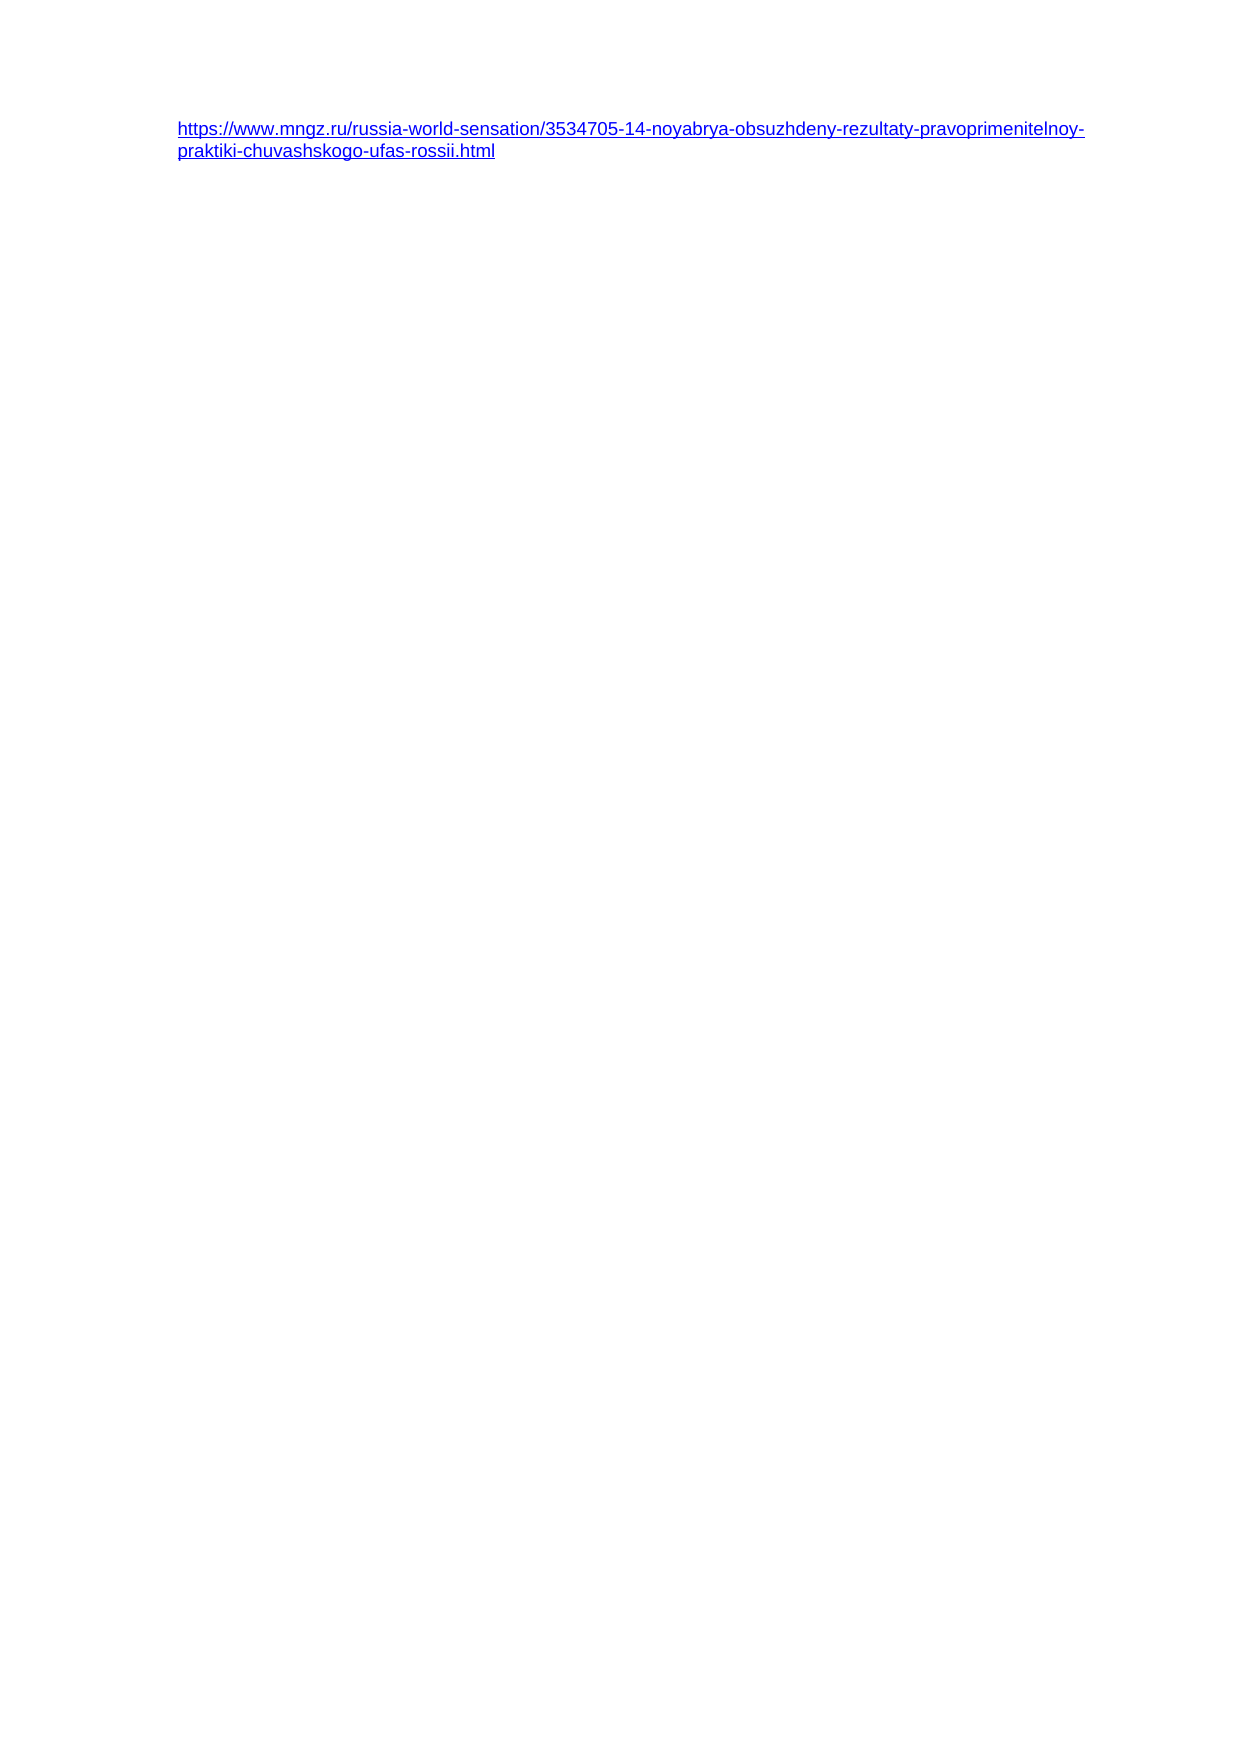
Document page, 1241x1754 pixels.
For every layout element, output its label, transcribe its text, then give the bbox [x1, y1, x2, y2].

text https://www.mngz.ru/russia-world-sensation/3534705-14-noyabrya-obsuzhdeny-rezultaty-pravoprimenitelnoy-praktiki-chuvashskogo-ufas-rossii.html [495, 118, 1122, 161]
